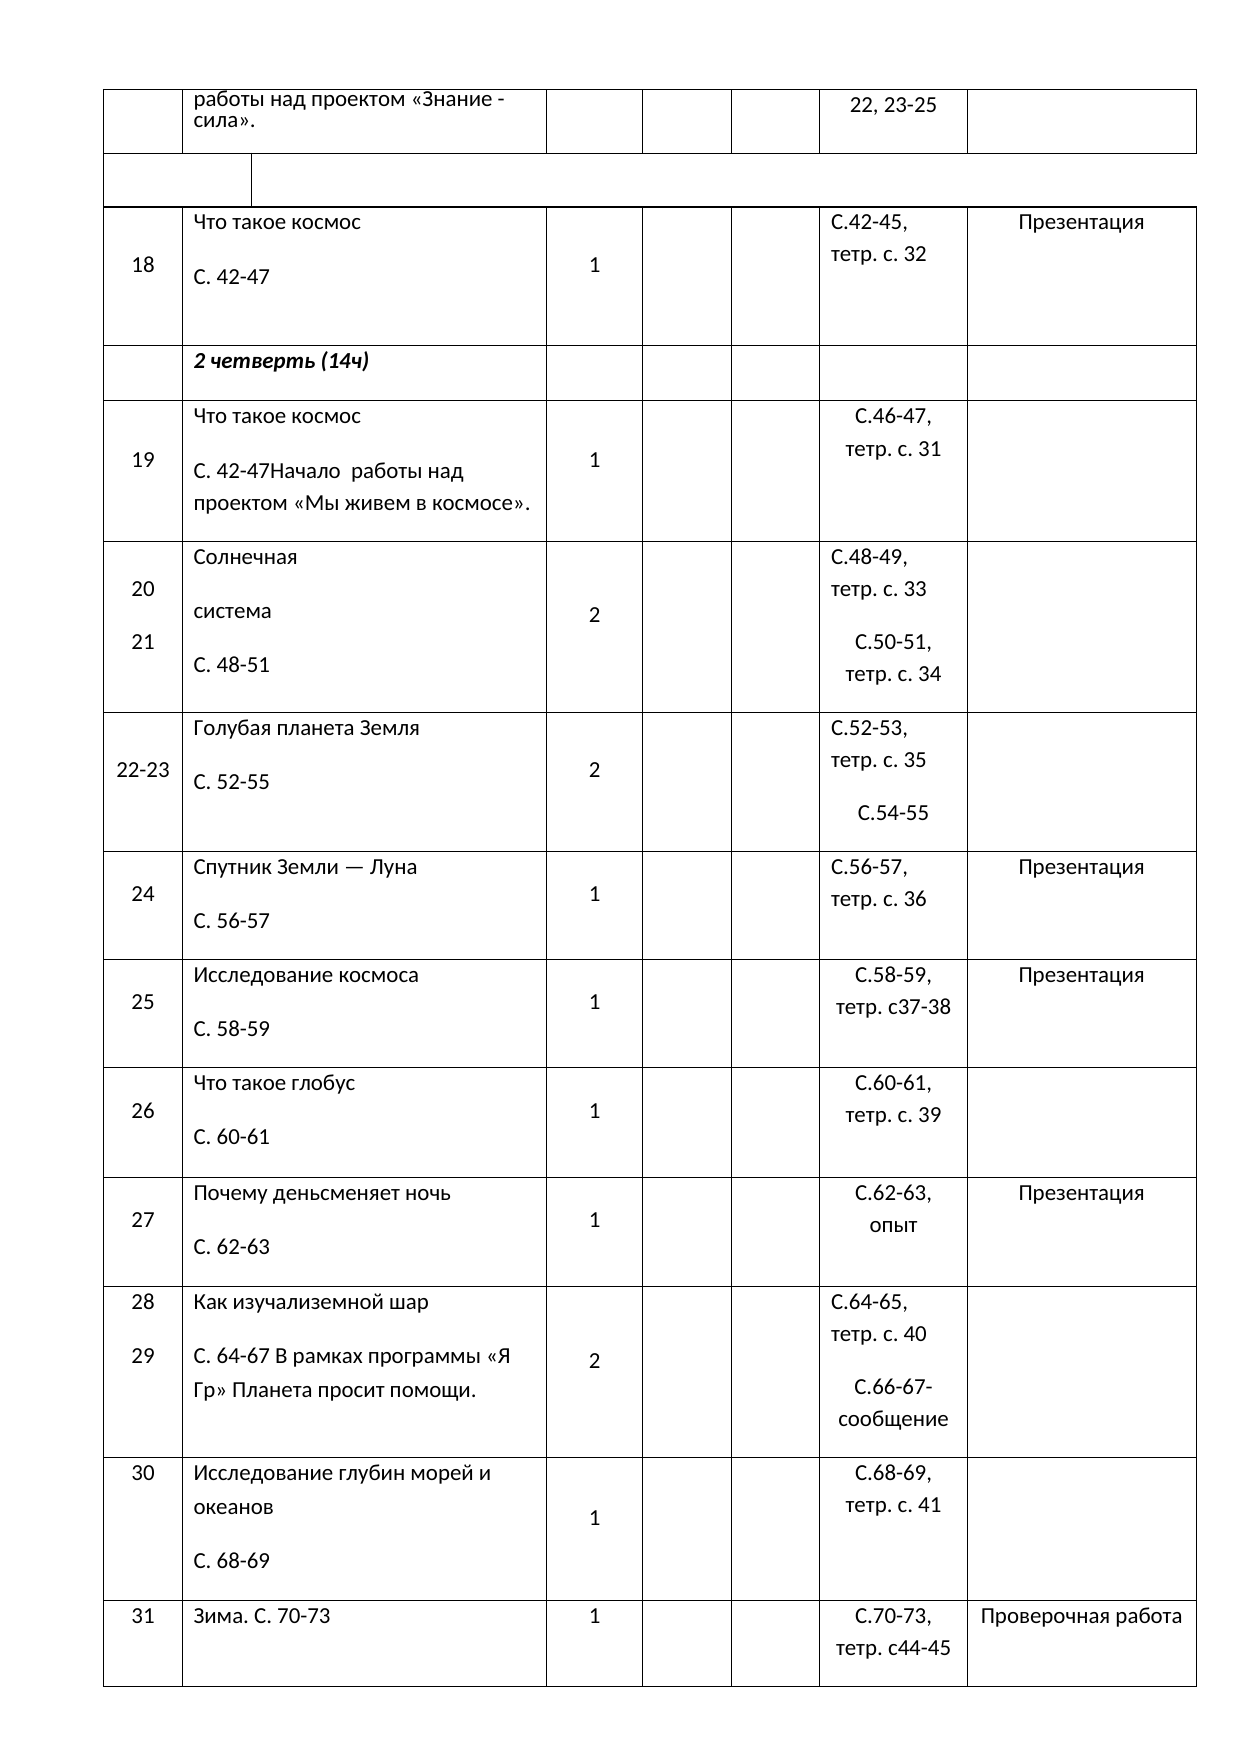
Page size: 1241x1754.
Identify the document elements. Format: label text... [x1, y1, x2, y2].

table_cell [968, 1068, 1196, 1177]
table_cell [820, 346, 967, 400]
table_cell С.68-69, тетр. с. 41 [820, 1458, 967, 1600]
table_cell [643, 852, 731, 959]
table_cell [643, 1178, 731, 1286]
table_cell [732, 401, 819, 541]
table_cell С.48-49, тетр. с. 33 С.50-51, тетр. с. 34 [820, 542, 967, 712]
table_cell Спутник Земли — Луна С. 56-57 [183, 852, 546, 959]
table_cell 26 [104, 1068, 182, 1177]
table_cell 30 [104, 1458, 182, 1600]
table_cell Что такое космос С. 42-47Начало работы над проектом «Мы живем в космосе». [183, 401, 546, 541]
table_cell [732, 208, 819, 345]
table_cell [643, 713, 731, 851]
table_cell Голубая планета Земля С. 52-55 [183, 713, 546, 851]
table_cell [732, 90, 819, 153]
table_cell 25 [104, 960, 182, 1067]
table_cell [732, 1287, 819, 1457]
table_cell 1 [547, 1178, 642, 1286]
table_cell 18 [104, 208, 182, 345]
table_cell 1 [547, 1068, 642, 1177]
table_cell 1 [547, 960, 642, 1067]
table_cell 2 [547, 542, 642, 712]
table_cell С.64-65, тетр. с. 40 С.66-67- сообщение [820, 1287, 967, 1457]
table_cell Что такое глобус С. 60-61 [183, 1068, 546, 1177]
table_cell [968, 1287, 1196, 1457]
table_cell 2 четверть (14ч) [183, 346, 546, 400]
table_cell [643, 346, 731, 400]
table_cell 1 [547, 208, 642, 345]
table_cell [732, 852, 819, 959]
table_cell [968, 401, 1196, 541]
table_cell Почему деньсменяет ночь С. 62-63 [183, 1178, 546, 1286]
table_cell [643, 208, 731, 345]
table_cell 24 [104, 852, 182, 959]
table_cell 1 [547, 1458, 642, 1600]
table_cell [732, 713, 819, 851]
table_cell [968, 713, 1196, 851]
table_cell 1 [547, 401, 642, 541]
table_cell 1 [547, 852, 642, 959]
table_cell 17 [104, 90, 182, 153]
table_cell 20 21 [104, 542, 182, 712]
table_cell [183, 1601, 546, 1686]
table_cell Презентация [968, 1178, 1196, 1286]
table_cell С.42-45, тетр. с. 32 [820, 208, 967, 345]
table_cell [732, 1601, 819, 1686]
table_cell [732, 960, 819, 1067]
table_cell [820, 1601, 967, 1686]
table_cell Как изучализемной шар С. 64-67 В рамках программы «Я Гр» Планета просит помощи. [183, 1287, 546, 1457]
table_cell С.52-53, тетр. с. 35 С.54-55 [820, 713, 967, 851]
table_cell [820, 90, 967, 153]
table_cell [183, 90, 546, 153]
table_cell Проверочная работа [968, 1601, 1196, 1686]
table_cell [643, 1287, 731, 1457]
table_cell [104, 154, 251, 206]
table_cell [968, 90, 1196, 153]
table_cell [643, 960, 731, 1067]
table_cell [968, 346, 1196, 400]
table_cell Презентация [968, 852, 1196, 959]
table_cell С.58-59, тетр. с37-38 [820, 960, 967, 1067]
table_cell С.46-47, тетр. с. 31 [820, 401, 967, 541]
table_cell [643, 401, 731, 541]
table_cell [643, 1601, 731, 1686]
table_cell 27 [104, 1178, 182, 1286]
table_cell 2 [547, 1287, 642, 1457]
table_cell 31 [104, 1601, 182, 1686]
table_cell [643, 1068, 731, 1177]
table_cell Презентация [968, 208, 1196, 345]
table_cell 1 [547, 90, 642, 153]
table_cell С.56-57, тетр. с. 36 [820, 852, 967, 959]
table_cell 2 [547, 713, 642, 851]
table_cell [643, 90, 731, 153]
table_cell 19 [104, 401, 182, 541]
table_cell [547, 346, 642, 400]
table_cell С.60-61, тетр. с. 39 [820, 1068, 967, 1177]
table_cell 28 29 [104, 1287, 182, 1457]
table_cell [732, 346, 819, 400]
table_cell Исследование космоса С. 58-59 [183, 960, 546, 1067]
table_cell [643, 1458, 731, 1600]
table_cell [732, 1458, 819, 1600]
table_cell Презентация [968, 960, 1196, 1067]
table_cell [104, 346, 182, 400]
table_cell [643, 542, 731, 712]
table_cell [732, 542, 819, 712]
table_cell 22-23 [104, 713, 182, 851]
table_cell [968, 542, 1196, 712]
table_cell Исследование глубин морей и океанов С. 68-69 [183, 1458, 546, 1600]
table_cell Солнечная система С. 48-51 [183, 542, 546, 712]
table_cell 1 [547, 1601, 642, 1686]
table_cell [968, 1458, 1196, 1600]
table_cell Что такое космос С. 42-47 [183, 208, 546, 345]
table_cell [732, 1178, 819, 1286]
table_cell [732, 1068, 819, 1177]
table_cell С.62-63, опыт [820, 1178, 967, 1286]
